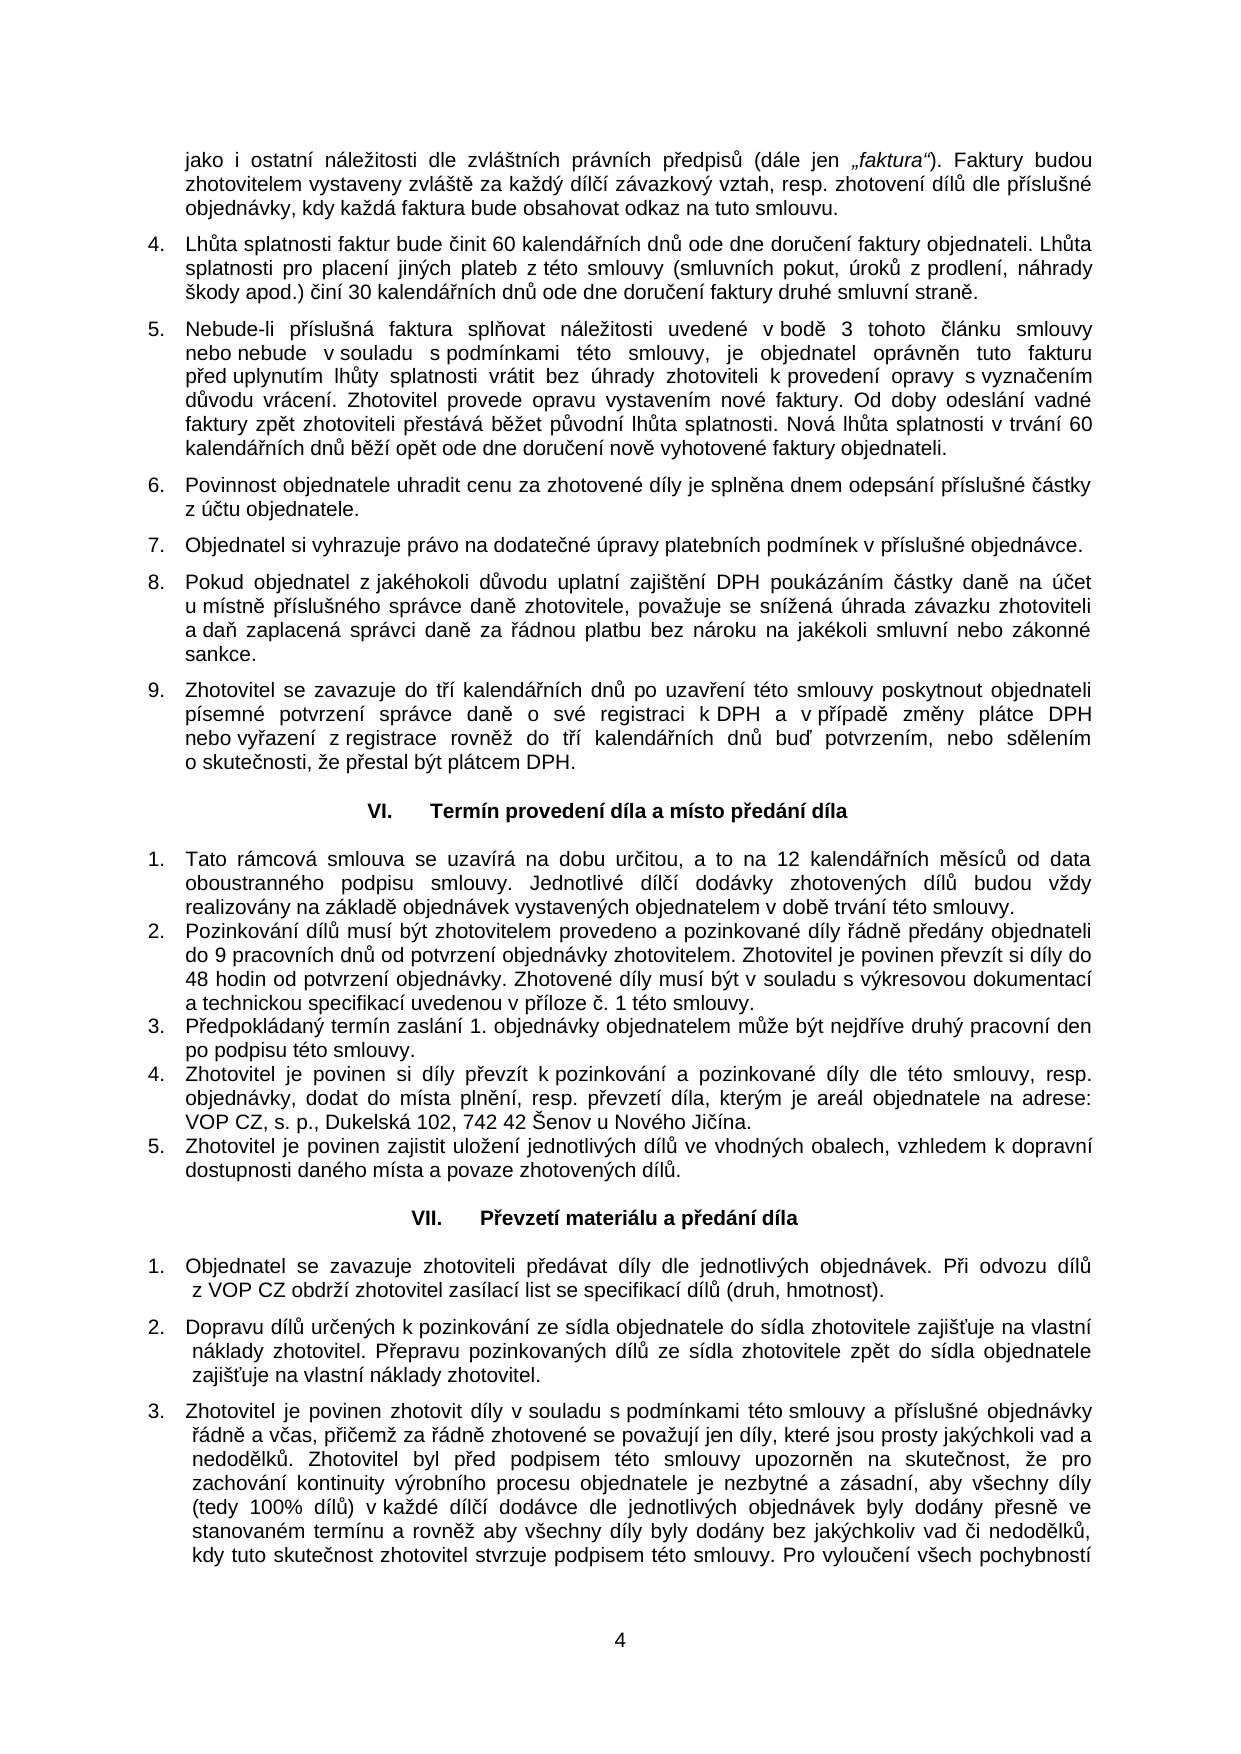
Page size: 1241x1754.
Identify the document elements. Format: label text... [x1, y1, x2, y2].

list Objednatel se zavazuje zhotoviteli předávat díly dle jednotlivých objednávek. Při odvozu dílů z VOP CZ obdrží zhotovitel zasílací list se specifikací dílů (druh, hmotnost). [148, 1254, 1093, 1302]
list Povinnost objednatele uhradit cenu za zhotovené díly je splněna dnem odepsání příslušné částky z účtu objednatele. [148, 473, 1093, 521]
list Nebude-li příslušná faktura splňovat náležitosti uvedené v bodě 3 tohoto článku smlouvy nebo nebude v souladu s podmínkami této smlouvy, je objednatel oprávněn tuto fakturu před uplynutím lhůty splatnosti vrátit bez úhrady zhotoviteli k provedení opravy s vyznačením důvodu vrácení. Zhotovitel provede opravu vystavením nové faktury. Od doby odeslání vadné faktury zpět zhotoviteli přestává běžet původní lhůta splatnosti. Nová lhůta splatnosti v trvání 60 kalendářních dnů běží opět ode dne doručení nově vyhotovené faktury objednateli. [148, 316, 1093, 460]
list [148, 148, 1093, 219]
subtitle Termín provedení díla a místo předání díla [148, 799, 1093, 823]
list Pokud objednatel z jakéhokoli důvodu uplatní zajištění DPH poukázáním částky daně na účet u místně příslušného správce daně zhotovitele, považuje se snížená úhrada závazku zhotoviteli a daň zaplacená správci daně za řádnou platbu bez nároku na jakékoli smluvní nebo zákonné sankce. [148, 569, 1093, 665]
list Zhotovitel je povinen si díly převzít k pozinkování a pozinkované díly dle této smlouvy, resp. objednávky, dodat do místa plnění, resp. převzetí díla, kterým je areál objednatele na adrese: VOP CZ, s. p., Dukelská 102, 742 42 Šenov u Nového Jičína. [148, 1062, 1093, 1134]
subtitle Převzetí materiálu a předání díla [148, 1206, 1093, 1230]
list Lhůta splatnosti faktur bude činit 60 kalendářních dnů ode dne doručení faktury objednateli. Lhůta splatnosti pro placení jiných plateb z této smlouvy (smluvních pokut, úroků z prodlení, náhrady škody apod.) činí 30 kalendářních dnů ode dne doručení faktury druhé smluvní straně. [148, 232, 1093, 304]
list Pozinkování dílů musí být zhotovitelem provedeno a pozinkované díly řádně předány objednateli do 9 pracovních dnů od potvrzení objednávky zhotovitelem. Zhotovitel je povinen převzít si díly do 48 hodin od potvrzení objednávky. Zhotovené díly musí být v souladu s výkresovou dokumentací a technickou specifikací uvedenou v příloze č. 1 této smlouvy. [148, 918, 1093, 1014]
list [148, 1399, 1093, 1567]
list Tato rámcová smlouva se uzavírá na dobu určitou, a to na 12 kalendářních měsíců od data oboustranného podpisu smlouvy. Jednotlivé dílčí dodávky zhotovených dílů budou vždy realizovány na základě objednávek vystavených objednatelem v době trvání této smlouvy. [148, 847, 1093, 918]
list Zhotovitel se zavazuje do tří kalendářních dnů po uzavření této smlouvy poskytnout objednateli písemné potvrzení správce daně o své registraci k DPH a v případě změny plátce DPH nebo vyřazení z registrace rovněž do tří kalendářních dnů buď potvrzením, nebo sdělením o skutečnosti, že přestal být plátcem DPH. [148, 678, 1093, 774]
list Objednatel si vyhrazuje právo na dodatečné úpravy platebních podmínek v příslušné objednávce. [148, 533, 1093, 557]
list Předpokládaný termín zaslání 1. objednávky objednatelem může být nejdříve druhý pracovní den po podpisu této smlouvy. [148, 1014, 1093, 1062]
list Dopravu dílů určených k pozinkování ze sídla objednatele do sídla zhotovitele zajišťuje na vlastní náklady zhotovitel. Přepravu pozinkovaných dílů ze sídla zhotovitele zpět do sídla objednatele zajišťuje na vlastní náklady zhotovitel. [148, 1314, 1093, 1386]
list Zhotovitel je povinen zajistit uložení jednotlivých dílů ve vhodných obalech, vzhledem k dopravní dostupnosti daného místa a povaze zhotovených dílů. [148, 1134, 1093, 1182]
